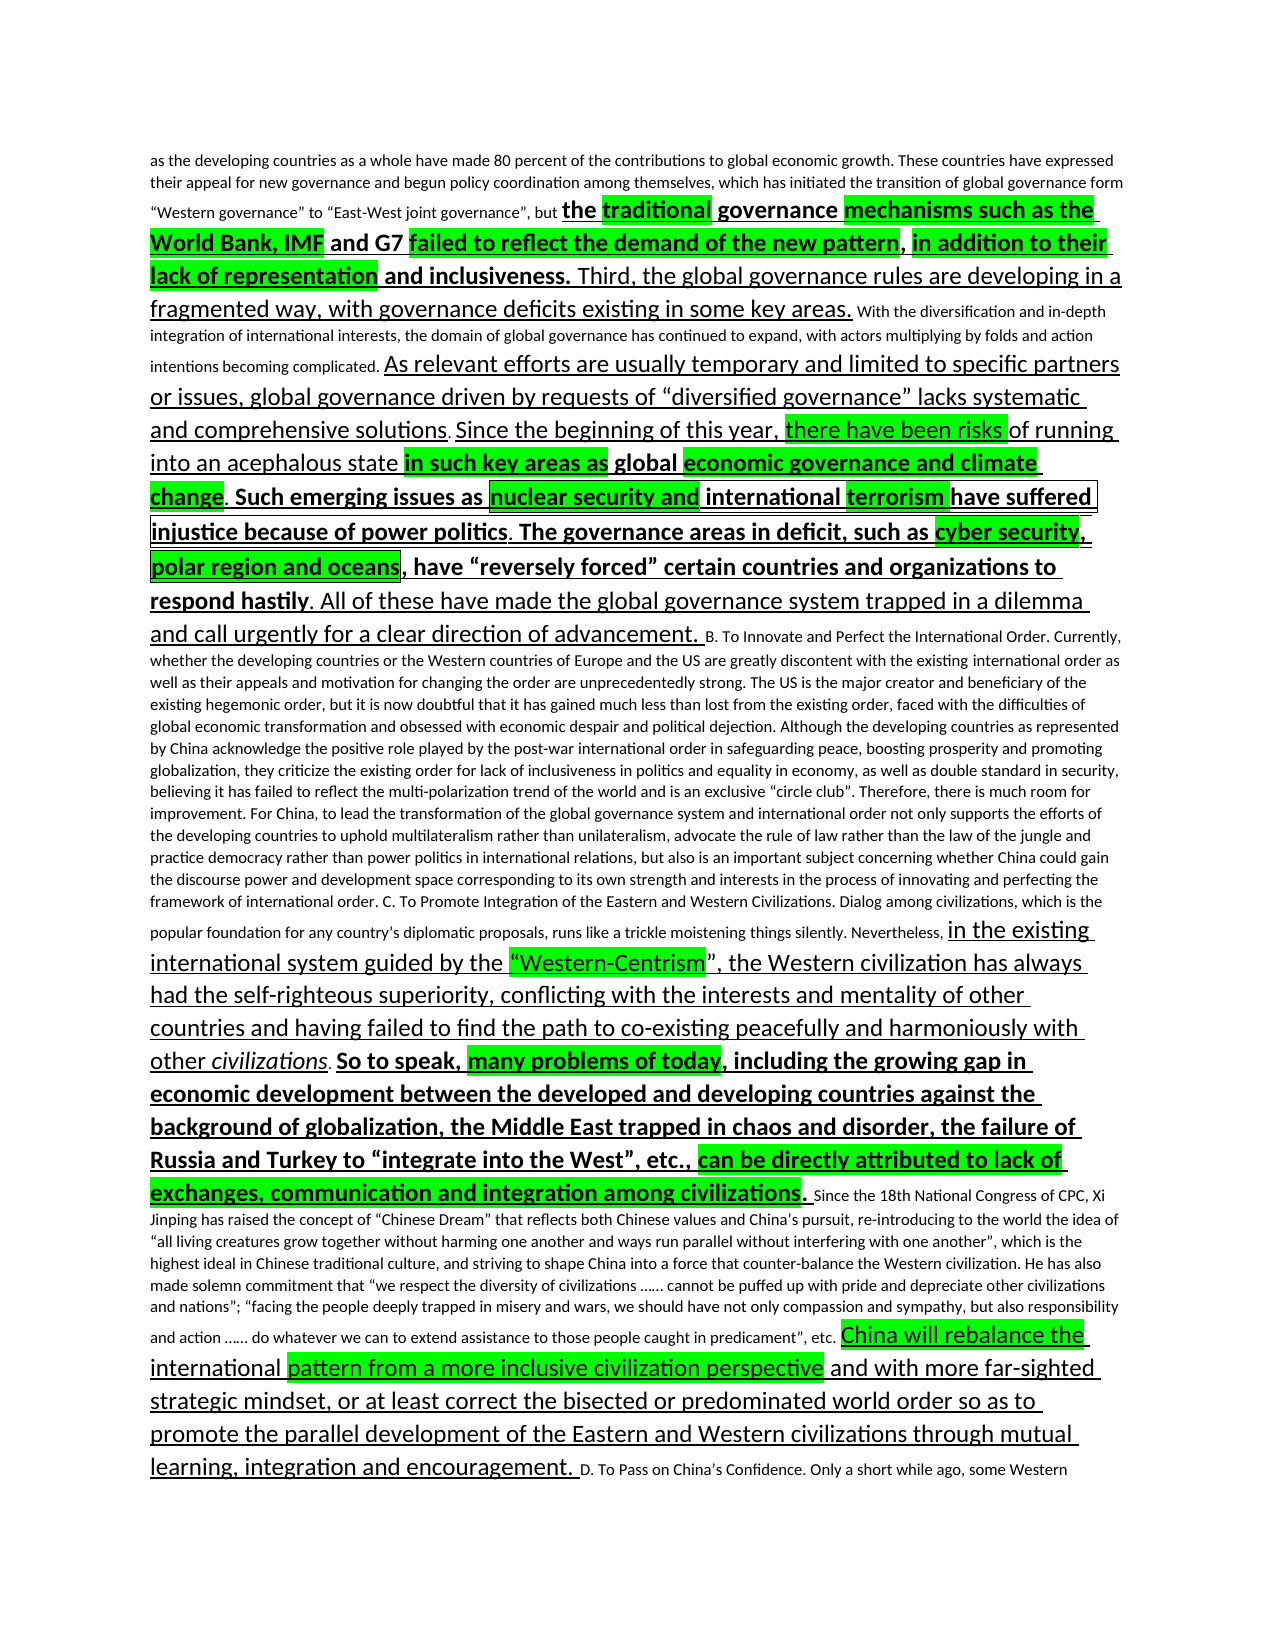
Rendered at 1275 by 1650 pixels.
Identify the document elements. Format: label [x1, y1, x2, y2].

text [150, 150, 1125, 1482]
